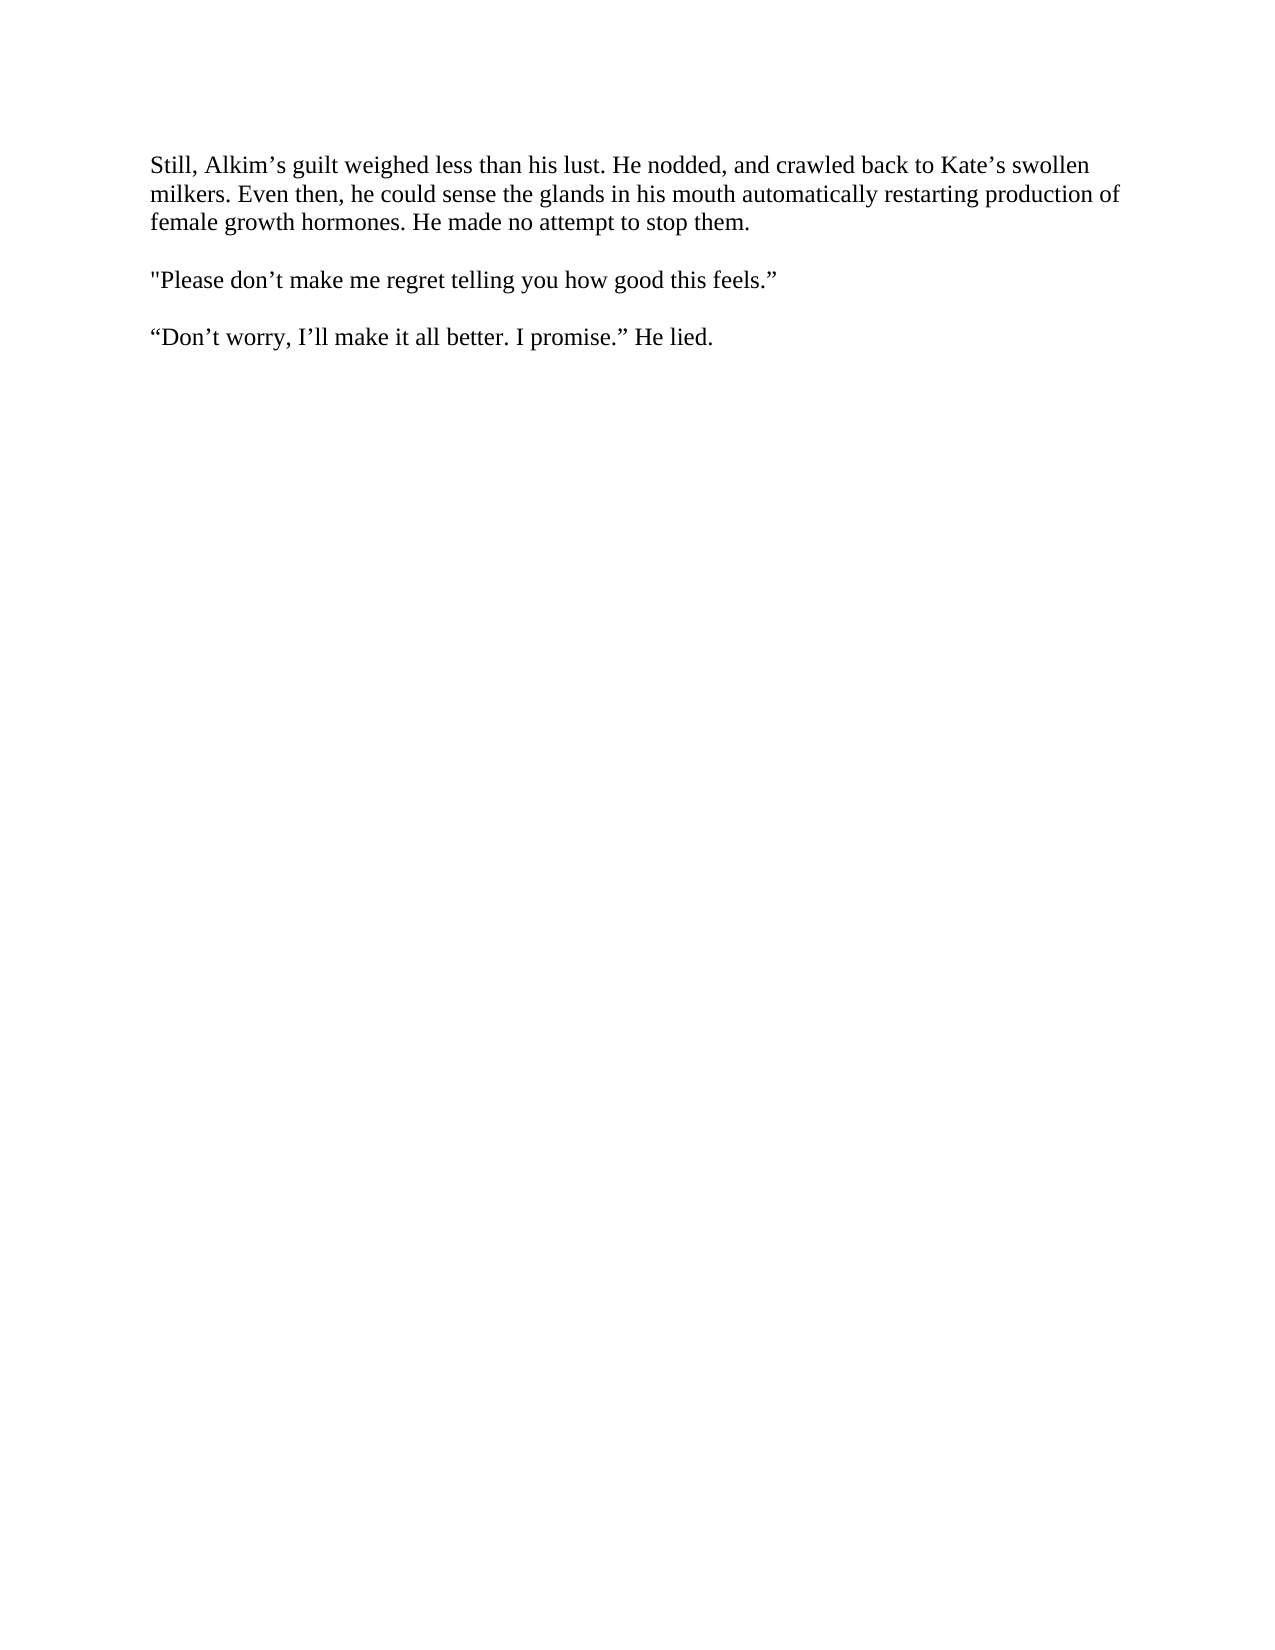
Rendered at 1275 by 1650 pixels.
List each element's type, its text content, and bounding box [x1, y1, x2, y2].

text “Don’t worry, I’ll make it all better. I promise.” He lied. [150, 322, 1125, 351]
text Still, Alkim’s guilt weighed less than his lust. He nodded, and crawled back to Kate’s swollen milkers. Even then, he could sense the glands in his mouth automatically restarting production of female growth hormones. He made no attempt to stop them. [150, 150, 1125, 236]
text "Please don’t make me regret telling you how good this feels.” [150, 265, 1125, 294]
